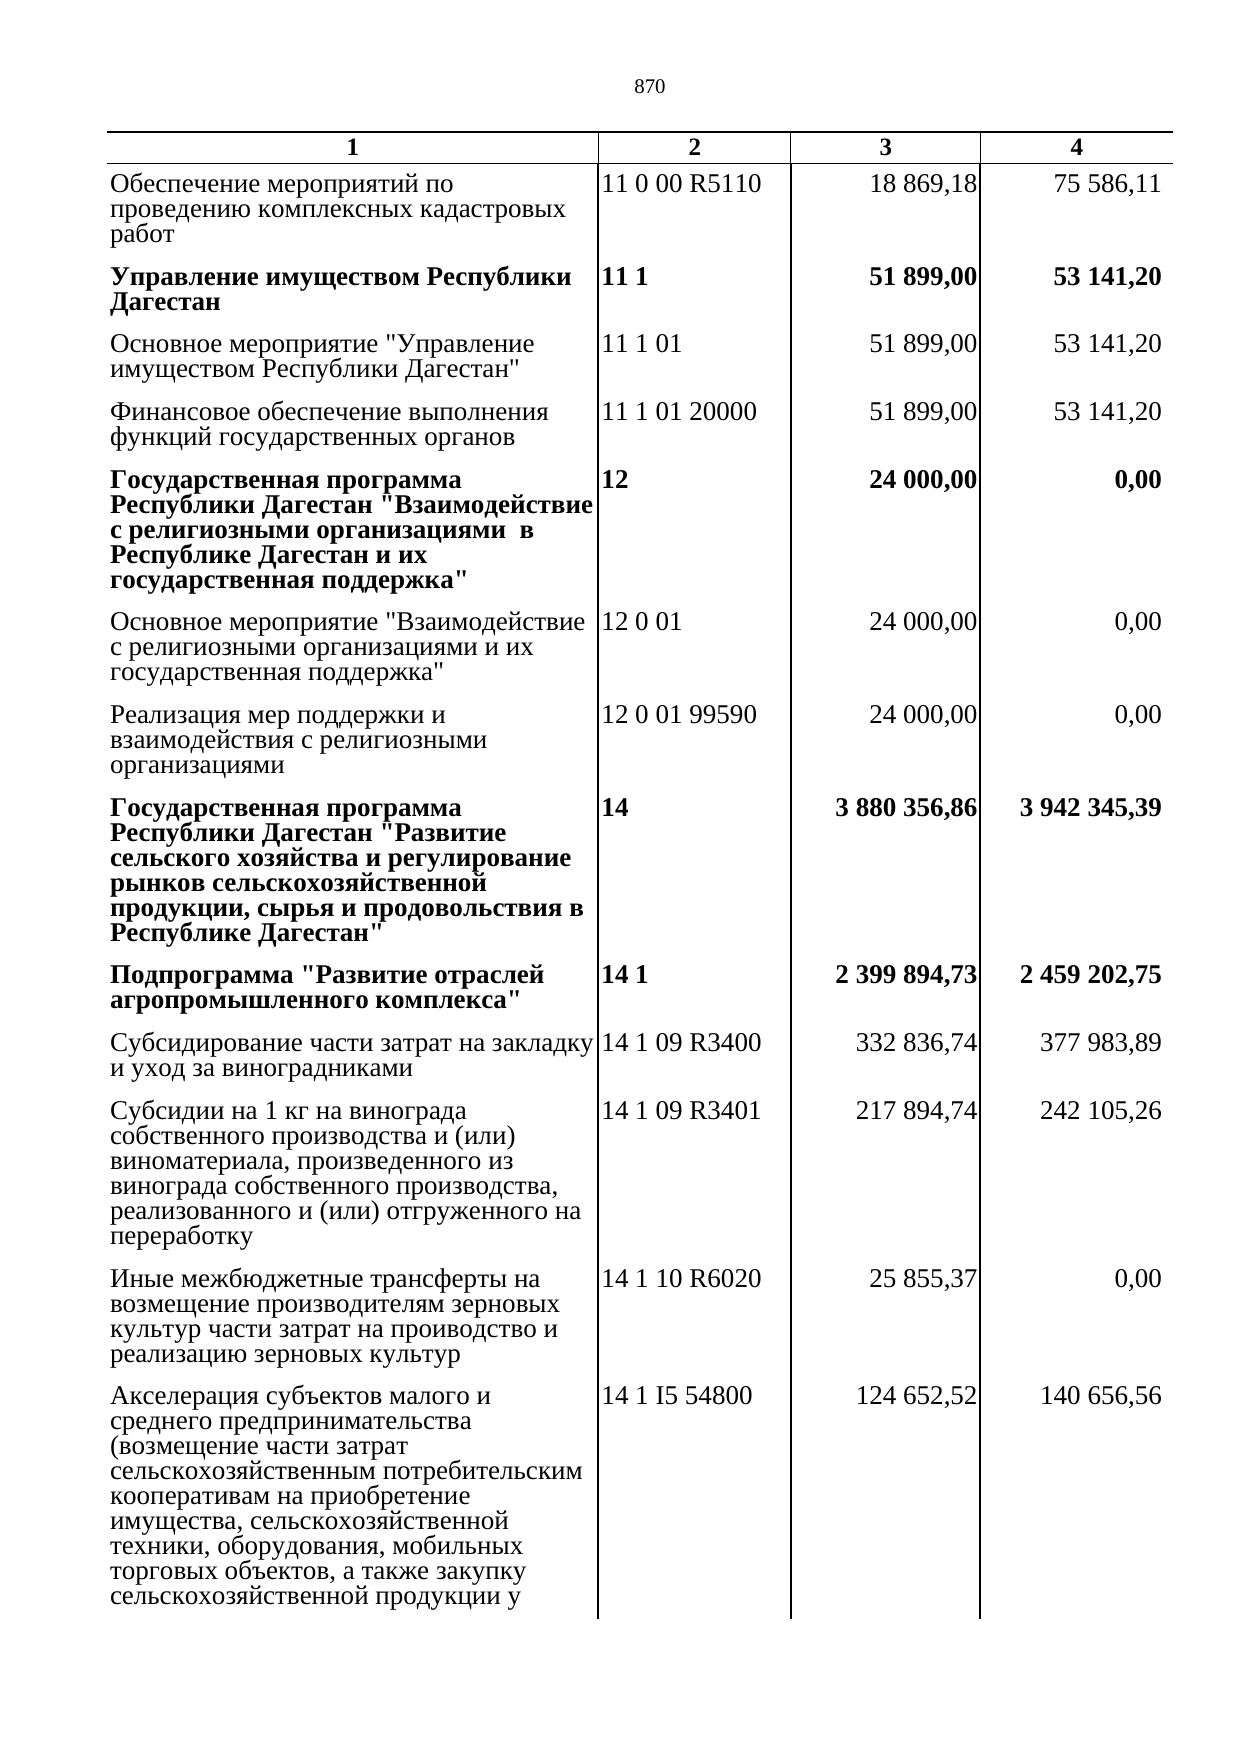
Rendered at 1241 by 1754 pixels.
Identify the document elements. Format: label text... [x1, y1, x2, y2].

table_cell 14 1 09 R3400 [599, 1023, 790, 1090]
table_cell 11 1 01 [599, 324, 790, 391]
table_cell 217 894,74 [792, 1090, 979, 1258]
table_cell 11 1 01 20000 [599, 391, 790, 459]
table_cell 11 1 [599, 256, 790, 324]
table_cell 0,00 [981, 695, 1164, 787]
table_cell 53 141,20 [981, 391, 1164, 459]
table_cell 53 141,20 [981, 256, 1164, 324]
table_cell 0,00 [981, 459, 1164, 602]
table_cell 332 836,74 [792, 1023, 979, 1090]
table_cell Реализация мер поддержки и взаимодействия с религиозными организациями [107, 695, 597, 787]
table_cell 51 899,00 [792, 324, 979, 391]
table_cell 12 [599, 459, 790, 602]
table_cell 124 652,52 [792, 1376, 979, 1618]
table_header 1 [107, 133, 598, 163]
table_cell 3 880 356,86 [792, 787, 979, 955]
table_cell 51 899,00 [792, 256, 979, 324]
table_cell 242 105,26 [981, 1090, 1164, 1258]
table_cell 11 0 00 R5110 [599, 164, 790, 256]
table_cell Субсидирование части затрат на закладку и уход за виноградниками [107, 1023, 597, 1090]
table_cell Субсидии на 1 кг на винограда собственного производства и (или) виноматериала, произведенного из винограда собственного производства, реализованного и (или) отгруженного на переработку [107, 1090, 597, 1258]
table_cell 14 [599, 787, 790, 955]
table_cell Финансовое обеспечение выполнения функций государственных органов [107, 391, 597, 459]
table_cell Иные межбюджетные трансферты на возмещение производителям зерновых культур части затрат на проиводство и реализацию зерновых культур [107, 1258, 597, 1376]
table_cell Государственная программа Республики Дагестан "Развитие сельского хозяйства и регулирование рынков сельскохозяйственной продукции, сырья и продовольствия в Республике Дагестан" [107, 787, 597, 955]
table_cell 2 399 894,73 [792, 955, 979, 1023]
table_cell Основное мероприятие "Взаимодействие с религиозными организациями и их государственная поддержка" [107, 602, 597, 694]
table_cell 3 942 345,39 [981, 787, 1164, 955]
table_cell 377 983,89 [981, 1023, 1164, 1090]
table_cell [107, 1376, 597, 1618]
table_cell 14 1 [599, 955, 790, 1023]
table_header 2 [599, 133, 790, 163]
table_cell 75 586,11 [981, 164, 1164, 256]
table_cell 12 0 01 [599, 602, 790, 694]
table_cell Управление имуществом Республики Дагестан [107, 256, 597, 324]
table_cell 14 1 I5 54800 [599, 1376, 790, 1618]
table_cell 14 1 10 R6020 [599, 1258, 790, 1376]
table_cell 12 0 01 99590 [599, 695, 790, 787]
table_cell 0,00 [981, 1258, 1164, 1376]
table_header 4 [981, 133, 1173, 163]
table_cell 25 855,37 [792, 1258, 979, 1376]
table_cell 14 1 09 R3401 [599, 1090, 790, 1258]
table_header 3 [791, 133, 980, 163]
table_cell 53 141,20 [981, 324, 1164, 391]
table_cell Основное мероприятие "Управление имуществом Республики Дагестан" [107, 324, 597, 391]
table_cell 140 656,56 [981, 1376, 1164, 1618]
table_cell 24 000,00 [792, 695, 979, 787]
table_cell 24 000,00 [792, 602, 979, 694]
table_cell Государственная программа Республики Дагестан "Взаимодействие с религиозными организациями в Республике Дагестан и их государственная поддержка" [107, 459, 597, 602]
table_cell Подпрограмма "Развитие отраслей агропромышленного комплекса" [107, 955, 597, 1023]
table_cell 0,00 [981, 602, 1164, 694]
table_cell 18 869,18 [792, 164, 979, 256]
table_cell 24 000,00 [792, 459, 979, 602]
table_cell Обеспечение мероприятий по проведению комплексных кадастровых работ [107, 164, 597, 256]
table_cell 2 459 202,75 [981, 955, 1164, 1023]
table_cell 51 899,00 [792, 391, 979, 459]
